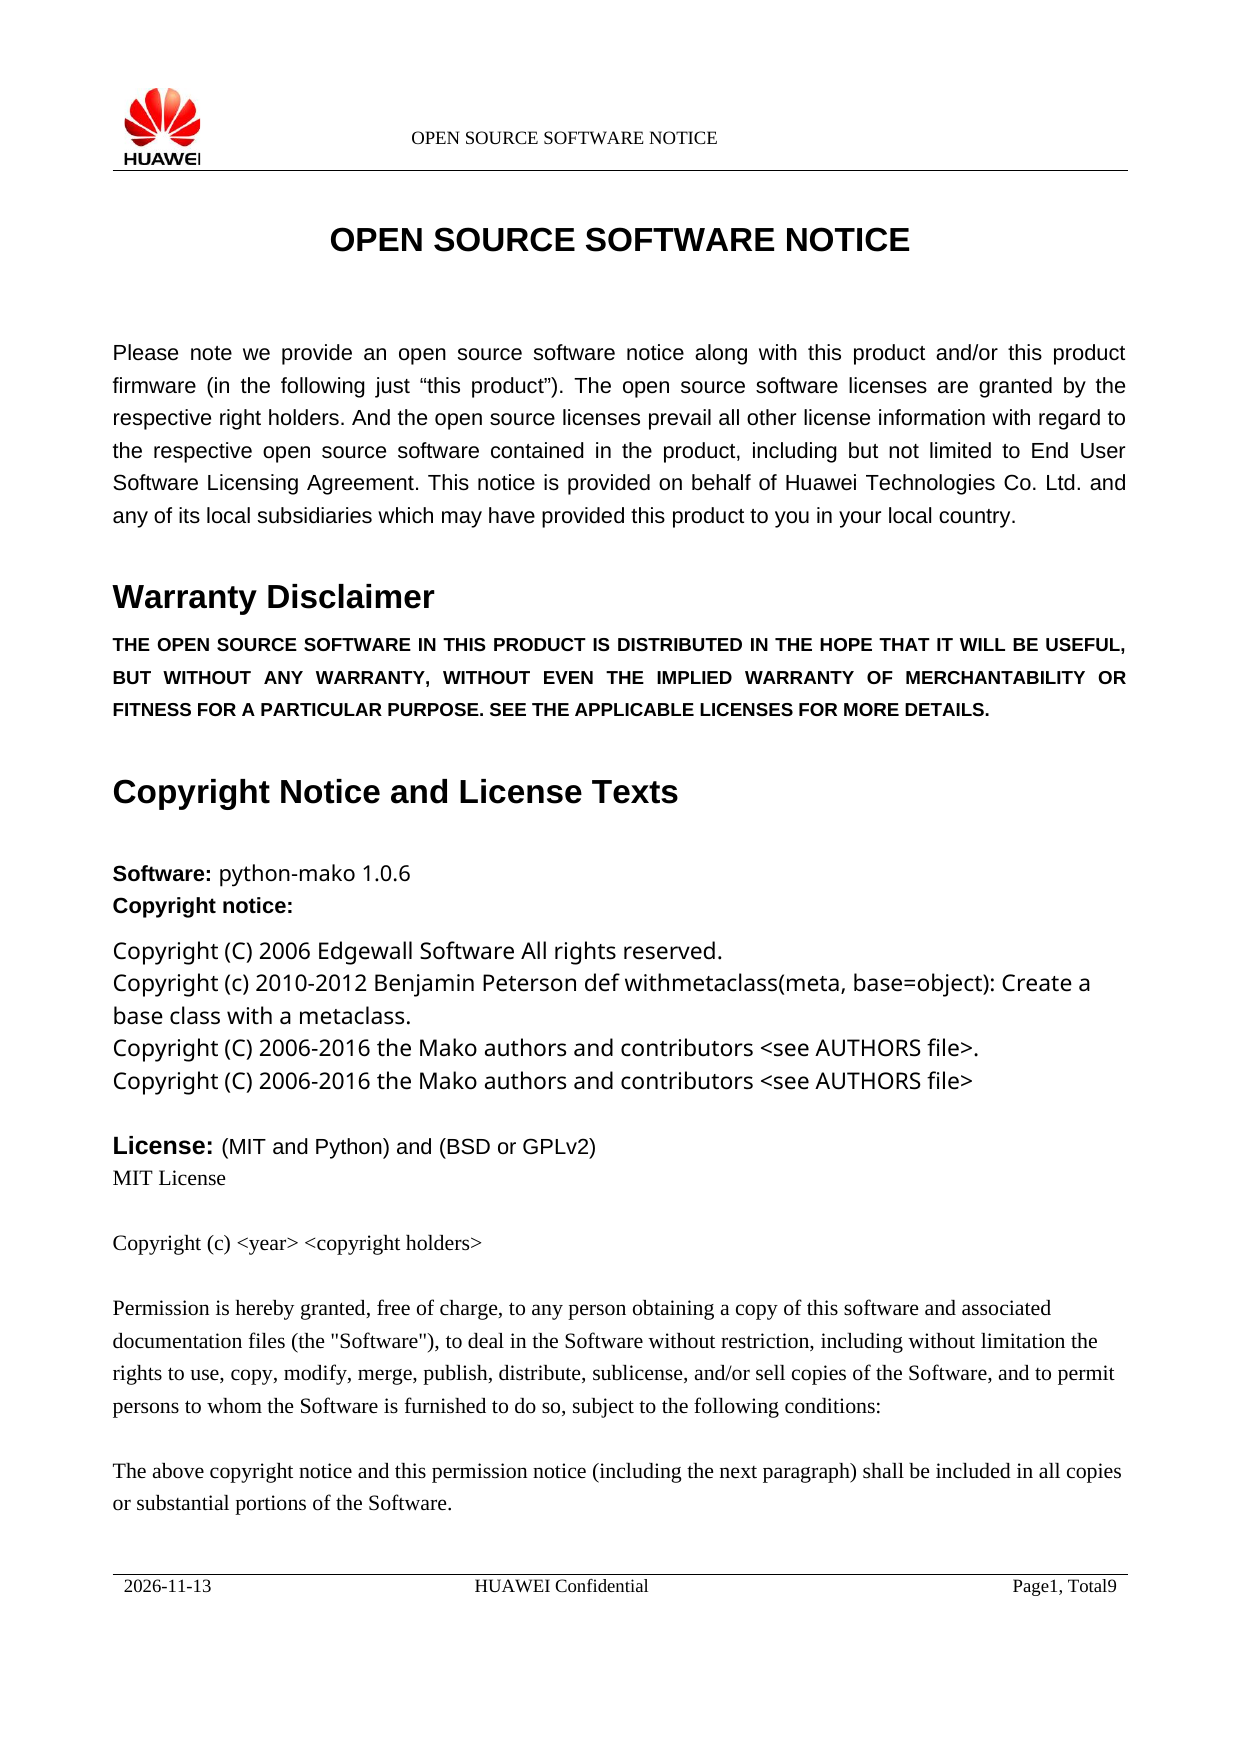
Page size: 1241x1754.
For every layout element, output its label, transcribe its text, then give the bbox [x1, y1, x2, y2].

text Warranty Disclaimer [112, 564, 1128, 629]
text Copyright notice: [112, 889, 1128, 921]
text Copyright (C) 2006 Edgewall Software All rights reserved. Copyright (c) 2010-2012 Benjamin Peterson def withmetaclass(meta, base=object): Create a base class with a metaclass. Copyright (C) 2006-2016 the Mako authors and contributors <see AUTHORS file>. Copyright (C) 2006-2016 the Mako authors and contributors <see AUTHORS file> [112, 934, 1128, 1129]
text OPEN SOURCE SOFTWARE NOTICE [112, 206, 1128, 271]
text License: (MIT and Python) and (BSD or GPLv2) [112, 1129, 1128, 1161]
text Please note we provide an open source software notice along with this product and/or this product firmware (in the following just “this product”). The open source software licenses are granted by the respective right holders. And the open source licenses prevail all other license information with regard to the respective open source software contained in the product, including but not limited to End User Software Licensing Agreement. This notice is provided on behalf of Huawei Technologies Co. Ltd. and any of its local subsidiaries which may have provided this product to you in your local country. [112, 336, 1128, 531]
picture [124, 88, 201, 165]
text Copyright Notice and License Texts [112, 759, 1128, 824]
title Software: python-mako 1.0.6 [112, 856, 1128, 889]
text The open source software in this product is distributed in the hope that it will be useful, but WITHOUT ANY WARRANTY, without even the implied warranty of MERCHANTABILITY or FITNESS FOR A PARTICULAR PURPOSE. See the applicable licenses for more details. [112, 629, 1128, 726]
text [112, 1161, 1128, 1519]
